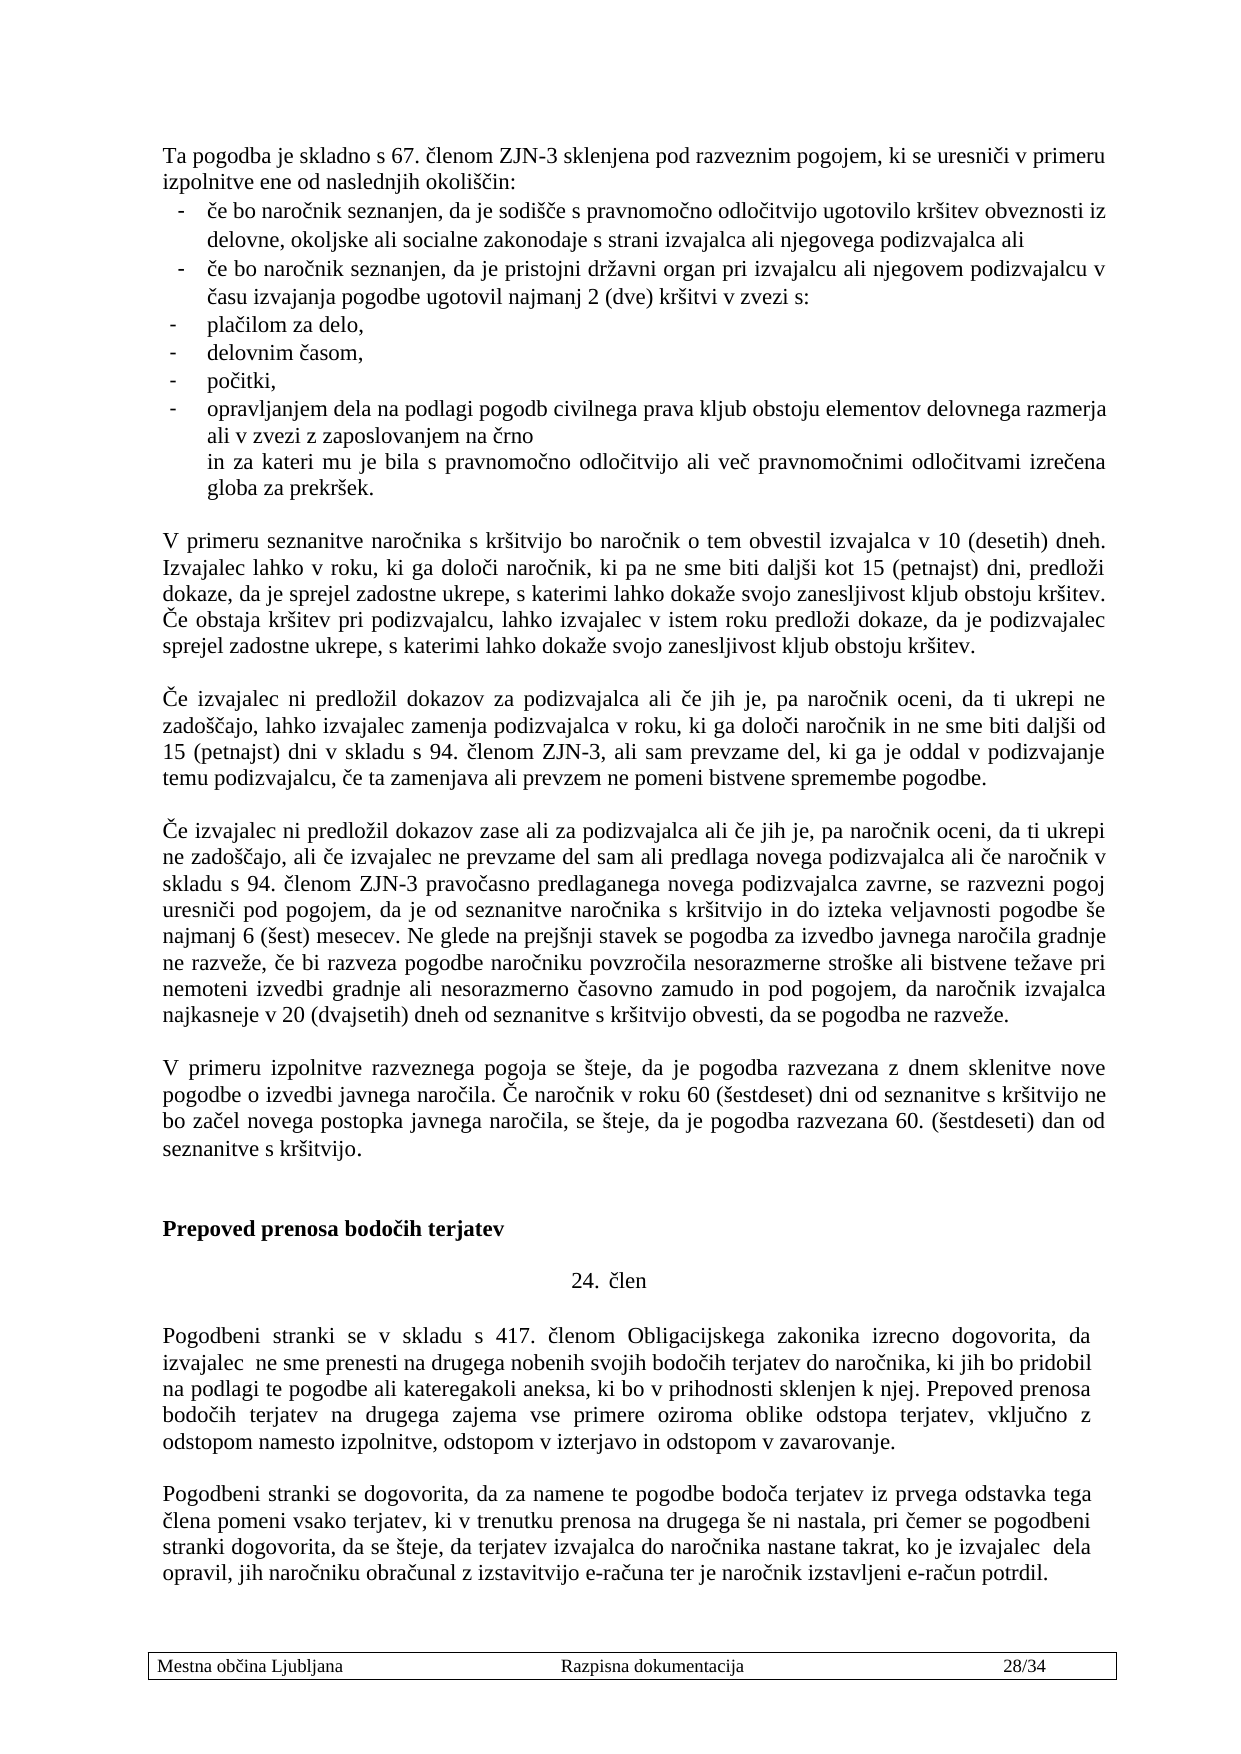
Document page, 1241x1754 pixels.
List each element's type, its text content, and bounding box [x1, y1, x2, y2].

text Pogodbeni stranki se dogovorita, da za namene te pogodbe bodoča terjatev iz prvega odstavka tega člena pomeni vsako terjatev, ki v trenutku prenosa na drugega še ni nastala, pri čemer se pogodbeni stranki dogovorita, da se šteje, da terjatev izvajalca do naročnika nastane takrat, ko je izvajalec dela opravil, jih naročniku obračunal z izstavitvijo e-računa ter je naročnik izstavljeni e-račun potrdil. [162, 1480, 1093, 1586]
text Če izvajalec ni predložil dokazov zase ali za podizvajalca ali če jih je, pa naročnik oceni, da ti ukrepi ne zadoščajo, ali če izvajalec ne prevzame del sam ali predlaga novega podizvajalca ali če naročnik v skladu s 94. členom ZJN-3 pravočasno predlaganega novega podizvajalca zavrne, se razvezni pogoj uresniči pod pogojem, da je od seznanitve naročnika s kršitvijo in do izteka veljavnosti pogodbe še najmanj 6 (šest) mesecev. Ne glede na prejšnji stavek se pogodba za izvedbo javnega naročila gradnje ne razveže, če bi razveza pogodbe naročniku povzročila nesorazmerne stroške ali bistvene težave pri nemoteni izvedbi gradnje ali nesorazmerno časovno zamudo in pod pogojem, da naročnik izvajalca najkasneje v 20 (dvajsetih) dneh od seznanitve s kršitvijo obvesti, da se pogodba ne razveže. [162, 817, 1107, 1028]
text in za kateri mu je bila s pravnomočno odločitvijo ali več pravnomočnimi odločitvami izrečena globa za prekršek. [207, 448, 1107, 501]
text Prepoved prenosa bodočih terjatev [162, 1215, 1093, 1241]
text V primeru seznanitve naročnika s kršitvijo bo naročnik o tem obvestil izvajalca v 10 (desetih) dneh. Izvajalec lahko v roku, ki ga določi naročnik, ki pa ne sme biti daljši kot 15 (petnajst) dni, predloži dokaze, da je sprejel zadostne ukrepe, s katerimi lahko dokaže svojo zanesljivost kljub obstoju kršitev. Če obstaja kršitev pri podizvajalcu, lahko izvajalec v istem roku predloži dokaze, da je podizvajalec sprejel zadostne ukrepe, s katerimi lahko dokaže svojo zanesljivost kljub obstoju kršitev. [162, 527, 1107, 659]
list delovnim časom, [169, 338, 1107, 366]
list če bo naročnik seznanjen, da je pristojni državni organ pri izvajalcu ali njegovem podizvajalcu v času izvajanja pogodbe ugotovil najmanj 2 (dve) kršitvi v zvezi s: [177, 252, 1107, 310]
list počitki, [169, 366, 1107, 394]
list če bo naročnik seznanjen, da je sodišče s pravnomočno odločitvijo ugotovilo kršitev obveznosti iz delovne, okoljske ali socialne zakonodaje s strani izvajalca ali njegovega podizvajalca ali [177, 194, 1107, 252]
text Ta pogodba je skladno s 67. členom ZJN-3 sklenjena pod razveznim pogojem, ki se uresniči v primeru izpolnitve ene od naslednjih okoliščin: [162, 142, 1107, 194]
text Če izvajalec ni predložil dokazov za podizvajalca ali če jih je, pa naročnik oceni, da ti ukrepi ne zadoščajo, lahko izvajalec zamenja podizvajalca v roku, ki ga določi naročnik in ne sme biti daljši od 15 (petnajst) dni v skladu s 94. členom ZJN-3, ali sam prevzame del, ki ga je oddal v podizvajanje temu podizvajalcu, če ta zamenjava ali prevzem ne pomeni bistvene spremembe pogodbe. [162, 685, 1107, 791]
text V primeru izpolnitve razveznega pogoja se šteje, da je pogodba razvezana z dnem sklenitve nove pogodbe o izvedbi javnega naročila. Če naročnik v roku 60 (šestdeset) dni od seznanitve s kršitvijo ne bo začel novega postopka javnega naročila, se šteje, da je pogodba razvezana 60. (šestdeseti) dan od seznanitve s kršitvijo. [162, 1054, 1107, 1162]
list plačilom za delo, [169, 310, 1107, 338]
list člen [125, 1267, 1093, 1294]
list opravljanjem dela na podlagi pogodb civilnega prava kljub obstoju elementov delovnega razmerja ali v zvezi z zaposlovanjem na črno [169, 394, 1107, 448]
text Pogodbeni stranki se v skladu s 417. členom Obligacijskega zakonika izrecno dogovorita, da izvajalec ne sme prenesti na drugega nobenih svojih bodočih terjatev do naročnika, ki jih bo pridobil na podlagi te pogodbe ali kateregakoli aneksa, ki bo v prihodnosti sklenjen k njej. Prepoved prenosa bodočih terjatev na drugega zajema vse primere oziroma oblike odstopa terjatev, vključno z odstopom namesto izpolnitve, odstopom v izterjavo in odstopom v zavarovanje. [162, 1322, 1093, 1454]
